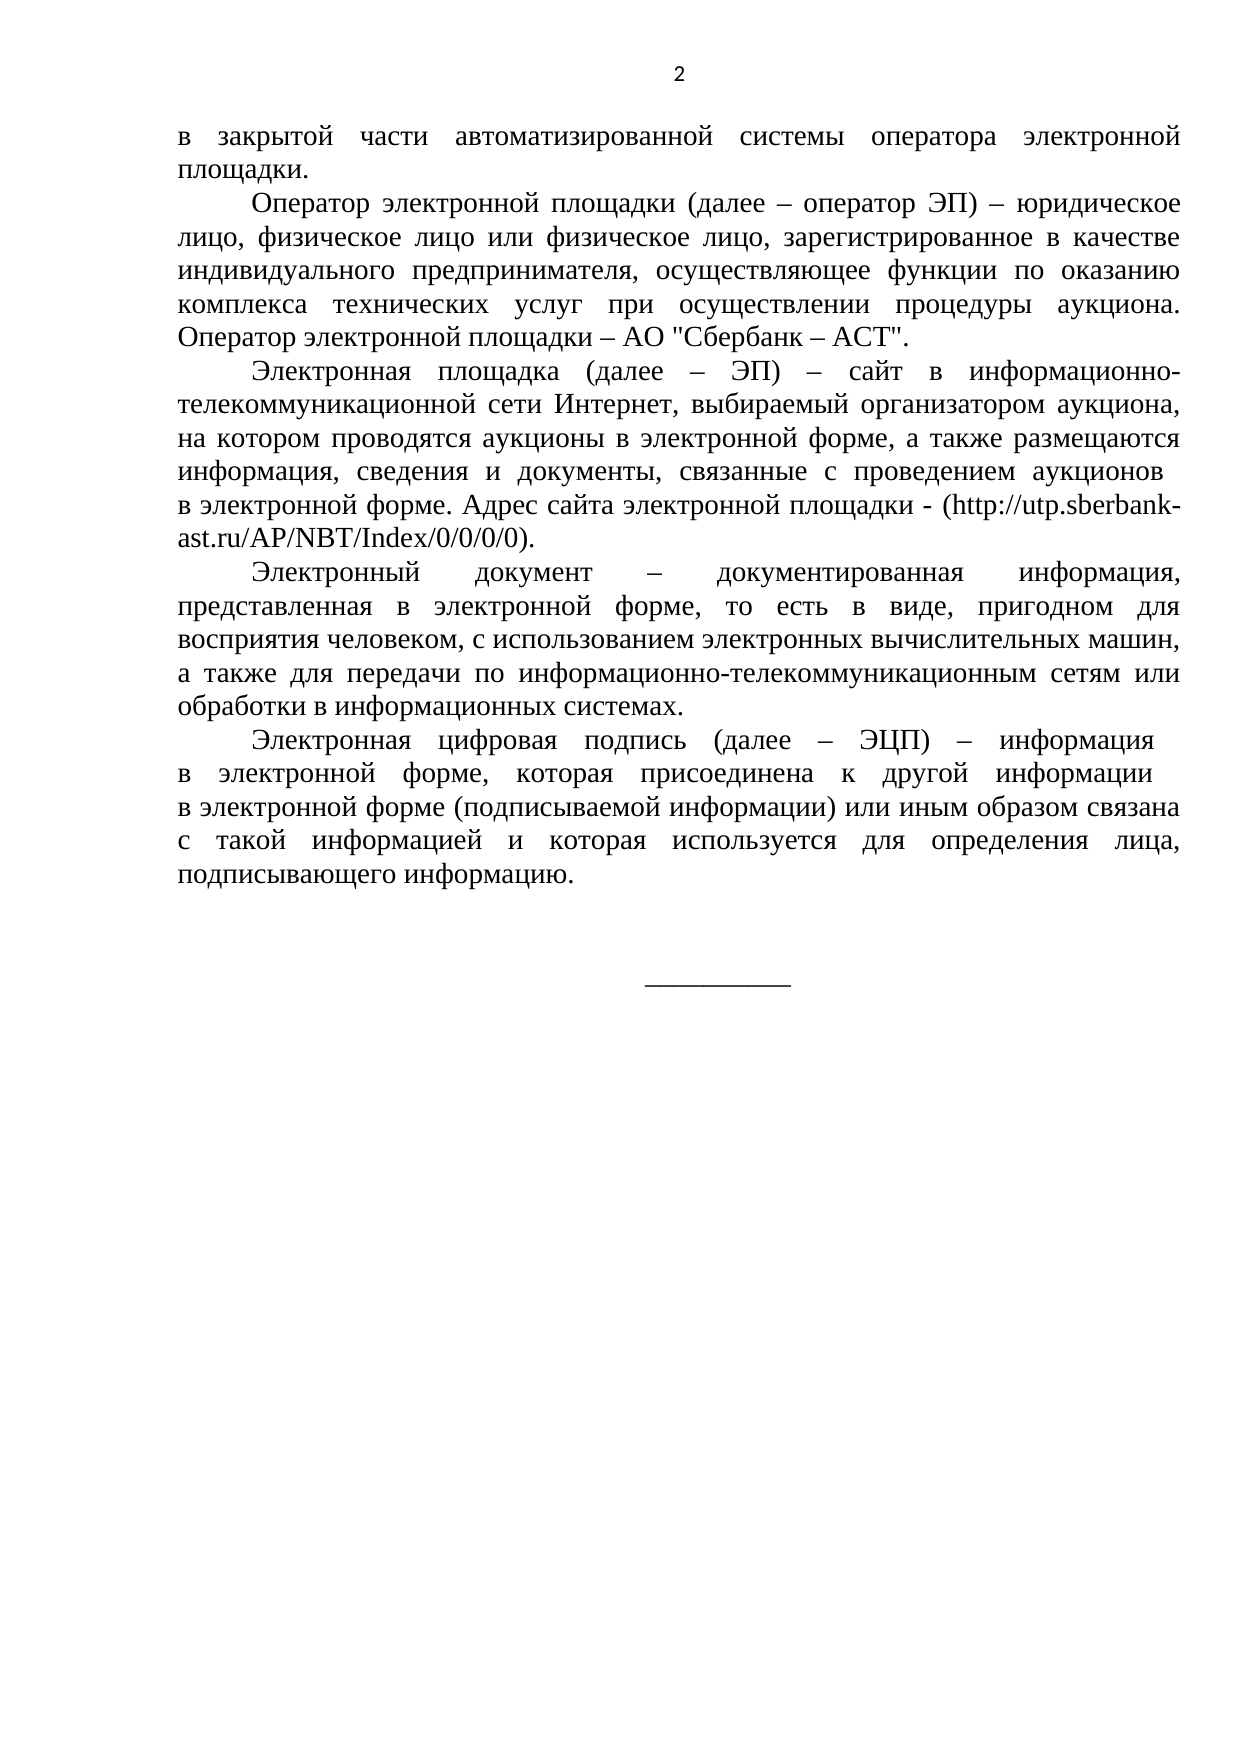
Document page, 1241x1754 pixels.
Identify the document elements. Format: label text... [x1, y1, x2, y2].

text Электронная цифровая подпись (далее – ЭЦП) – информация в электронной форме, которая присоединена к другой информации в электронной форме (подписываемой информации) или иным образом связана с такой информацией и которая используется для определения лица, подписывающего информацию. [177, 722, 1181, 889]
text __________ [177, 957, 1181, 990]
text Электронная площадка (далее – ЭП) – сайт в информационно-телекоммуникационной сети Интернет, выбираемый организатором аукциона, на котором проводятся аукционы в электронной форме, а также размещаются информация, сведения и документы, связанные с проведением аукционов в электронной форме. Адрес сайта электронной площадки - (http://utp.sberbank-ast.ru/AP/NBT/Index/0/0/0/0). [177, 353, 1181, 554]
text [177, 118, 1181, 185]
text Электронный документ – документированная информация, представленная в электронной форме, то есть в виде, пригодном для восприятия человеком, с использованием электронных вычислительных машин, а также для передачи по информационно-телекоммуникационным сетям или обработки в информационных системах. [177, 554, 1181, 722]
text Оператор электронной площадки (далее – оператор ЭП) – юридическое лицо, физическое лицо или физическое лицо, зарегистрированное в качестве индивидуального предпринимателя, осуществляющее функции по оказанию комплекса технических услуг при осуществлении процедуры аукциона. Оператор электронной площадки – АО "Сбербанк – АСТ". [177, 185, 1181, 353]
